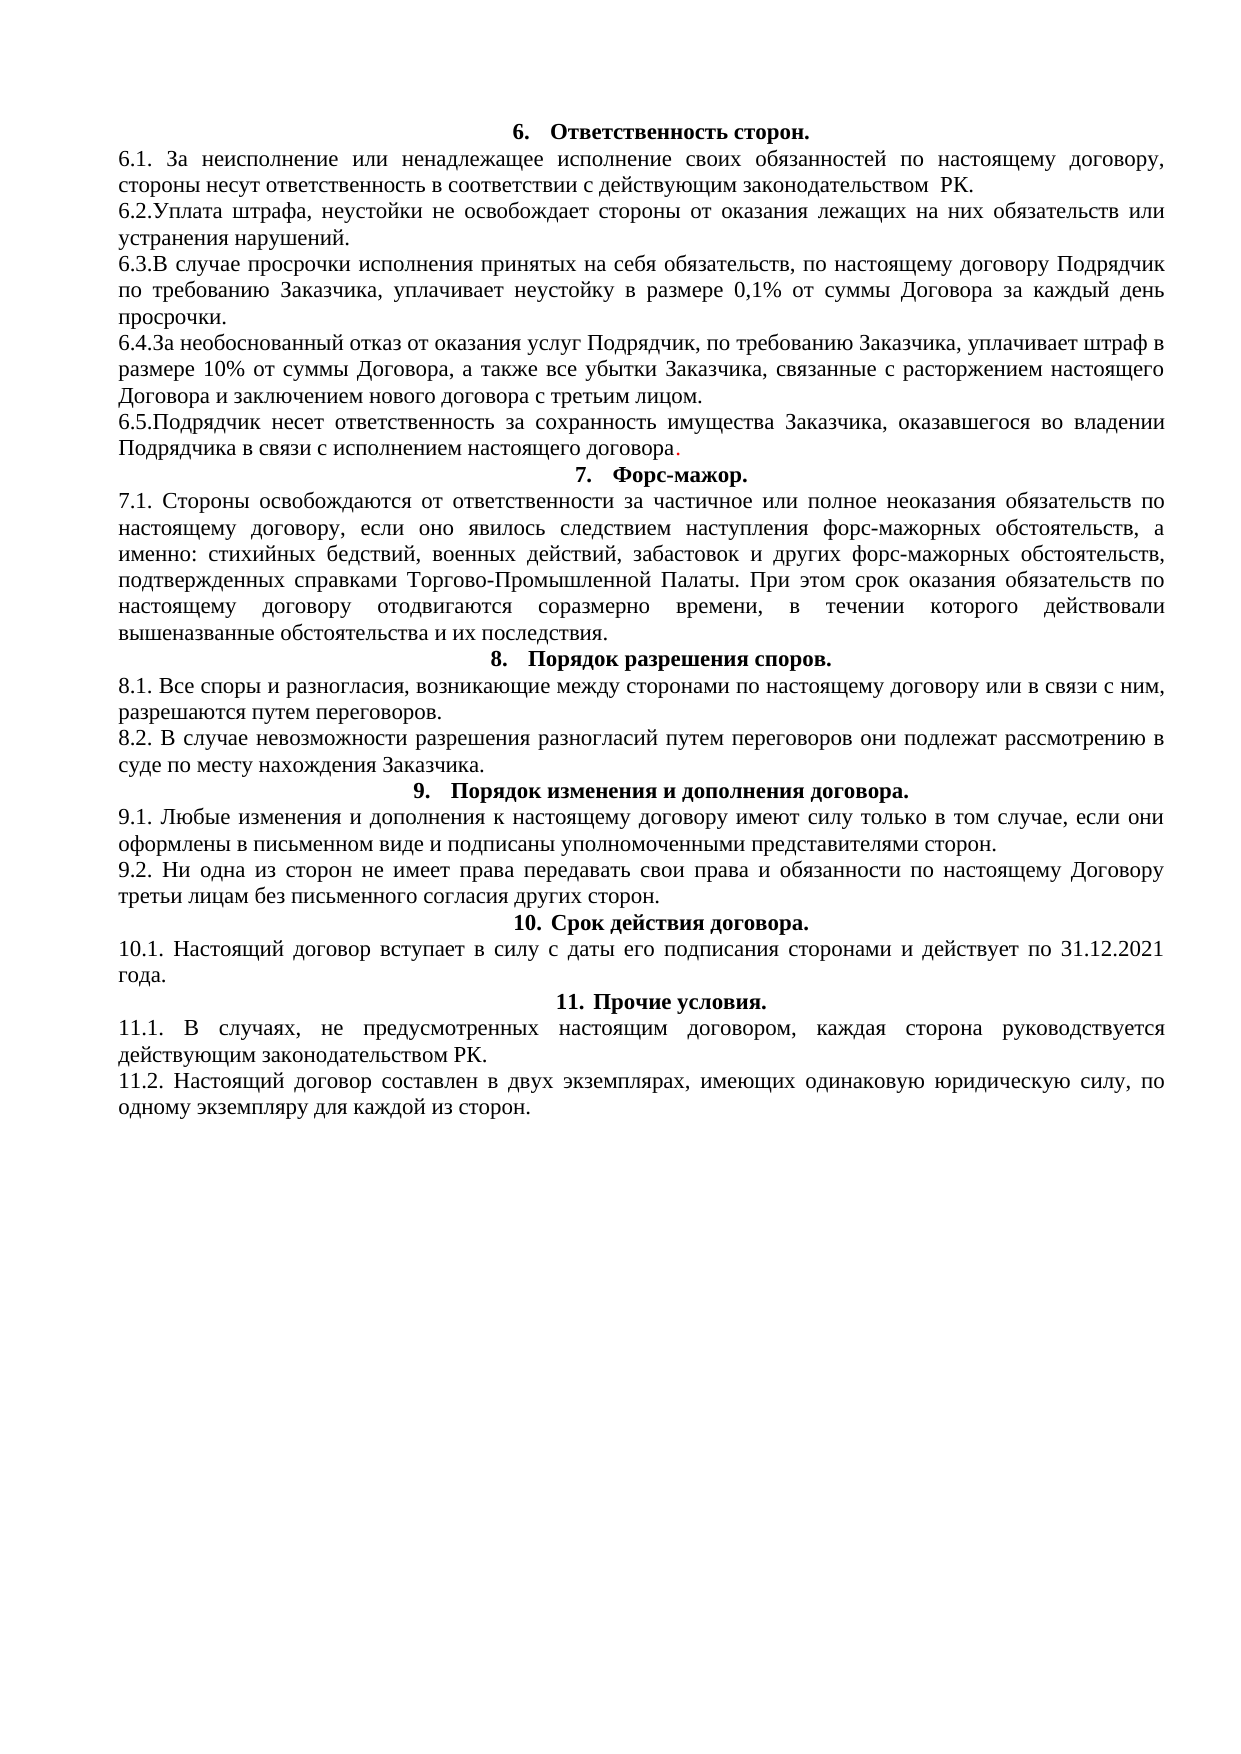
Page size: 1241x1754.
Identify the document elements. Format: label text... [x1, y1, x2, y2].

list Прочие условия. [156, 988, 1167, 1014]
text 7.1. Стороны освобождаются от ответственности за частичное или полное неоказания обязательств по настоящему договору, если оно явилось следствием наступления форс-мажорных обстоятельств, а именно: стихийных бедствий, военных действий, забастовок и других форс-мажорных обстоятельств, подтвержденных справками Торгово-Промышленной Палаты. При этом срок оказания обязательств по настоящему договору отодвигаются соразмерно времени, в течении которого действовали вышеназванные обстоятельства и их последствия. [118, 487, 1167, 645]
text 11.2. Настоящий договор составлен в двух экземплярах, имеющих одинаковую юридическую силу, по одному экземпляру для каждой из сторон. [118, 1067, 1167, 1120]
text 6.4.За необоснованный отказ от оказания услуг Подрядчик, по требованию Заказчика, уплачивает штраф в размере 10% от суммы Договора, а также все убытки Заказчика, связанные с расторжением настоящего Договора и заключением нового договора с третьим лицом. [118, 329, 1167, 408]
text 9.2. Ни одна из сторон не имеет права передавать свои права и обязанности по настоящему Договору третьи лицам без письменного согласия других сторон. [118, 856, 1167, 909]
text 6.5.Подрядчик несет ответственность за сохранность имущества Заказчика, оказавшегося во владении Подрядчика в связи с исполнением настоящего договора. [118, 408, 1167, 461]
text 6.2.Уплата штрафа, неустойки не освобождает стороны от оказания лежащих на них обязательств или устранения нарушений. [118, 197, 1167, 250]
text 8.2. В случае невозможности разрешения разногласий путем переговоров они подлежат рассмотрению в суде по месту нахождения Заказчика. [118, 724, 1167, 777]
text 9.1. Любые изменения и дополнения к настоящему договору имеют силу только в том случае, если они оформлены в письменном виде и подписаны уполномоченными представителями сторон. [118, 803, 1167, 856]
text 11.1. В случаях, не предусмотренных настоящим договором, каждая сторона руководствуется действующим законодательством РК. [118, 1014, 1167, 1067]
text 8.1. Все споры и разногласия, возникающие между сторонами по настоящему договору или в связи с ним, разрешаются путем переговоров. [118, 672, 1167, 724]
text 6.1. За неисполнение или ненадлежащее исполнение своих обязанностей по настоящему договору, стороны несут ответственность в соответствии с действующим законодательством РК. [118, 144, 1167, 197]
list Ответственность сторон. [156, 118, 1167, 144]
text 10.1. Настоящий договор вступает в силу с даты его подписания сторонами и действует по 31.12.2021 года. [118, 935, 1167, 988]
list Форс-мажор. [156, 461, 1167, 487]
list Порядок изменения и дополнения договора. [156, 777, 1167, 803]
list Порядок разрешения споров. [156, 645, 1167, 672]
text 6.3.В случае просрочки исполнения принятых на себя обязательств, по настоящему договору Подрядчик по требованию Заказчика, уплачивает неустойку в размере 0,1% от суммы Договора за каждый день просрочки. [118, 250, 1167, 329]
list Срок действия договора. [156, 909, 1167, 935]
